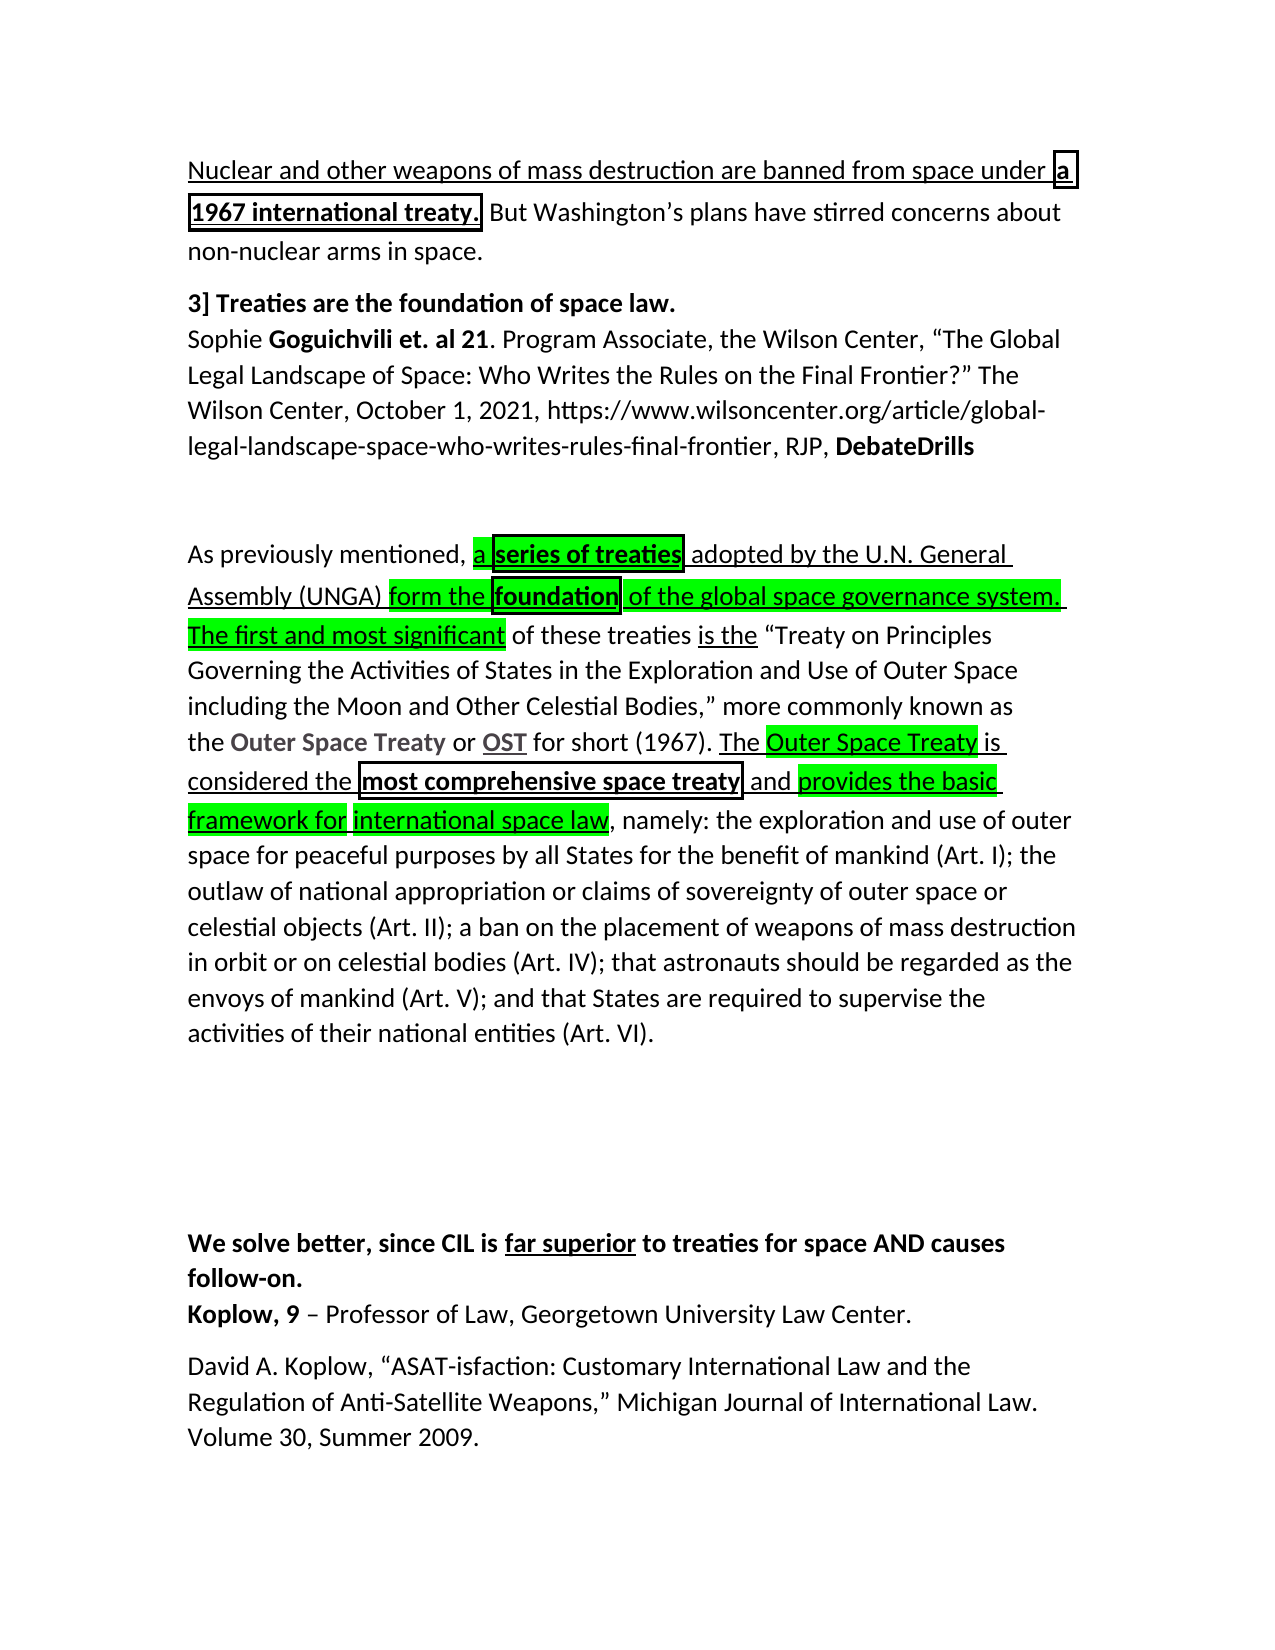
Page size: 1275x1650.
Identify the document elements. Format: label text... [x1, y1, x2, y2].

text Nuclear and other weapons of mass destruction are banned from space under a 1967 international treaty. But Washington’s plans have stirred concerns about non-nuclear arms in space. [187, 150, 1087, 267]
text Sophie Goguichvili et. al 21. Program Associate, the Wilson Center, “The Global Legal Landscape of Space: Who Writes the Rules on the Final Frontier?” The Wilson Center, October 1, 2021, https://www.wilsoncenter.org/article/global-legal-landscape-space-who-writes-rules-final-frontier, RJP, DebateDrills [187, 322, 1087, 462]
subtitle We solve better, since CIL is far superior to treaties for space AND causes follow-on. [187, 1226, 1087, 1294]
text Koplow, 9 – Professor of Law, Georgetown University Law Center. [187, 1297, 1087, 1330]
text As previously mentioned, a series of treaties adopted by the U.N. General Assembly (UNGA) form the foundation of the global space governance system. The first and most significant of these treaties is the “Treaty on Principles Governing the Activities of States in the Exploration and Use of Outer Space including the Moon and Other Celestial Bodies,” more commonly known as the Outer Space Treaty or OST for short (1967). The Outer Space Treaty is considered the most comprehensive space treaty and provides the basic framework for international space law, namely: the exploration and use of outer space for peaceful purposes by all States for the benefit of mankind (Art. I); the outlaw of national appropriation or claims of sovereignty of outer space or celestial objects (Art. II); a ban on the placement of weapons of mass destruction in orbit or on celestial bodies (Art. IV); that astronauts should be regarded as the envoys of mankind (Art. V); and that States are required to supervise the activities of their national entities (Art. VI). [187, 534, 1087, 1049]
subtitle 3] Treaties are the foundation of space law. [187, 287, 1087, 319]
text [187, 1349, 1087, 1453]
